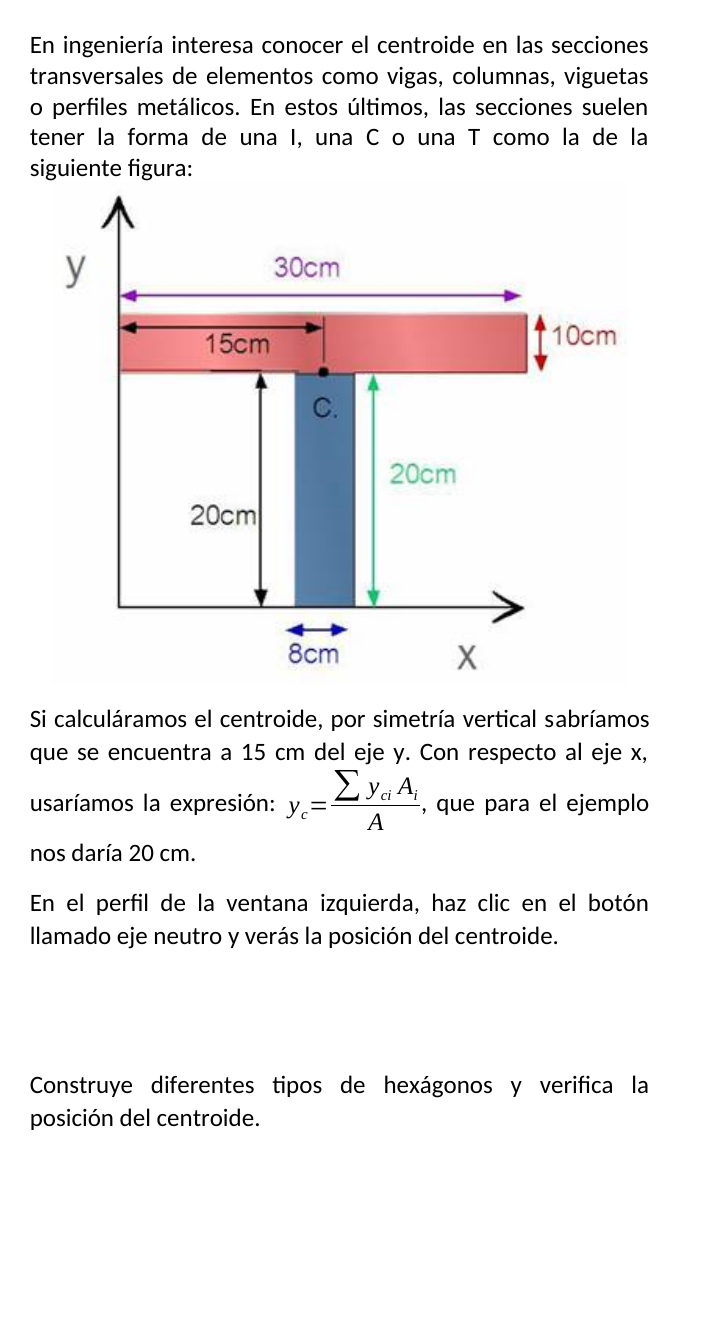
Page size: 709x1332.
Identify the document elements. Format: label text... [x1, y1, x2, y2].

text En el perfil de la ventana izquierda, haz clic en el botón llamado eje neutro y verás la posición del centroide. [29, 887, 650, 951]
text Construye diferentes tipos de hexágonos y verifica la posición del centroide. [29, 1069, 650, 1132]
text En ingeniería interesa conocer el centroide en las secciones transversales de elementos como vigas, columnas, viguetas o perfiles metálicos. En estos últimos, las secciones suelen tener la forma de una I, una C o una T como la de la siguiente figura: [29, 29, 650, 182]
text Si calculáramos el centroide, por simetría vertical sabríamos que se encuentra a 15 cm del eje y. Con respecto al eje x, usaríamos la expresión: , que para el ejemplo nos daría 20 cm. [29, 703, 650, 868]
picture [51, 182, 628, 685]
